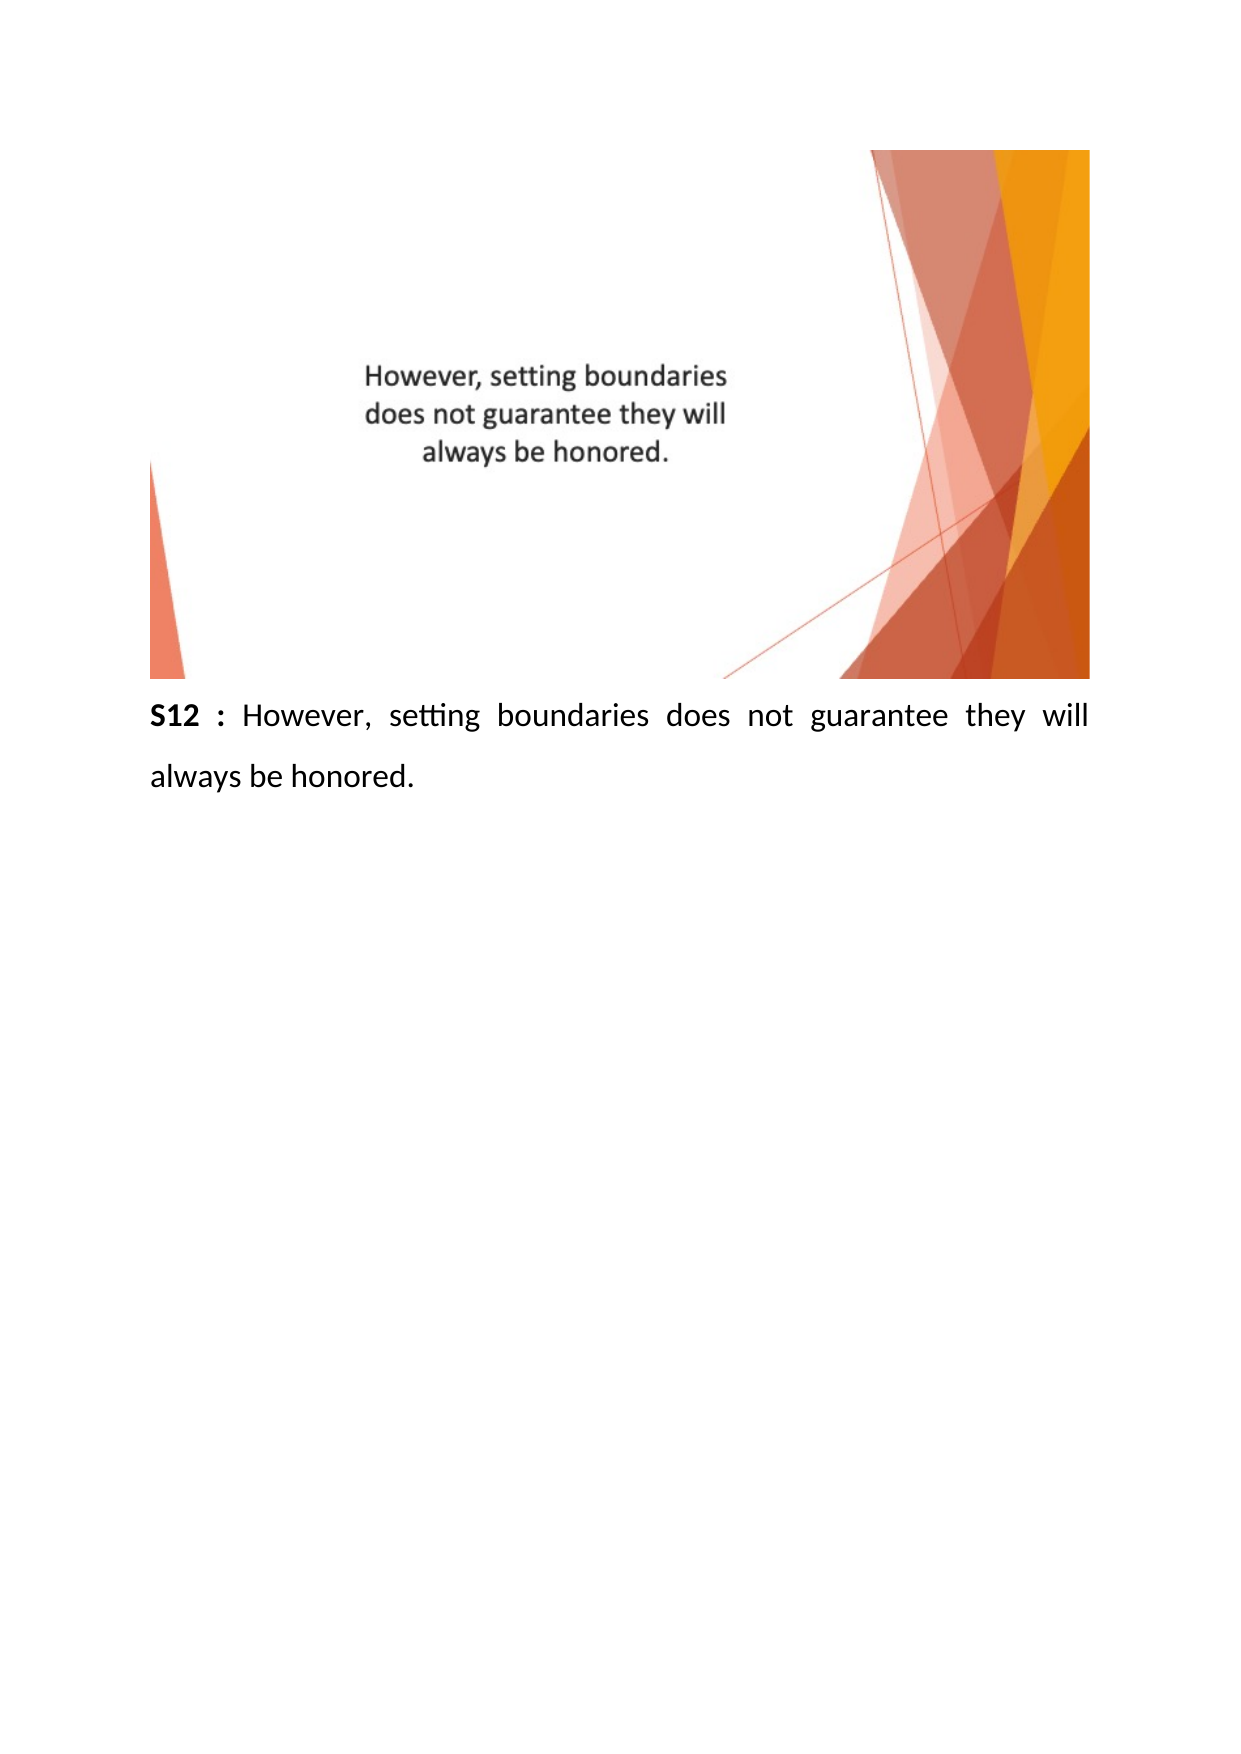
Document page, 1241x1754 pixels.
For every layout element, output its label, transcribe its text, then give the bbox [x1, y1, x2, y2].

text S12 : However, setting boundaries does not guarantee they will always be honored. [150, 694, 1090, 796]
picture [150, 150, 1090, 679]
